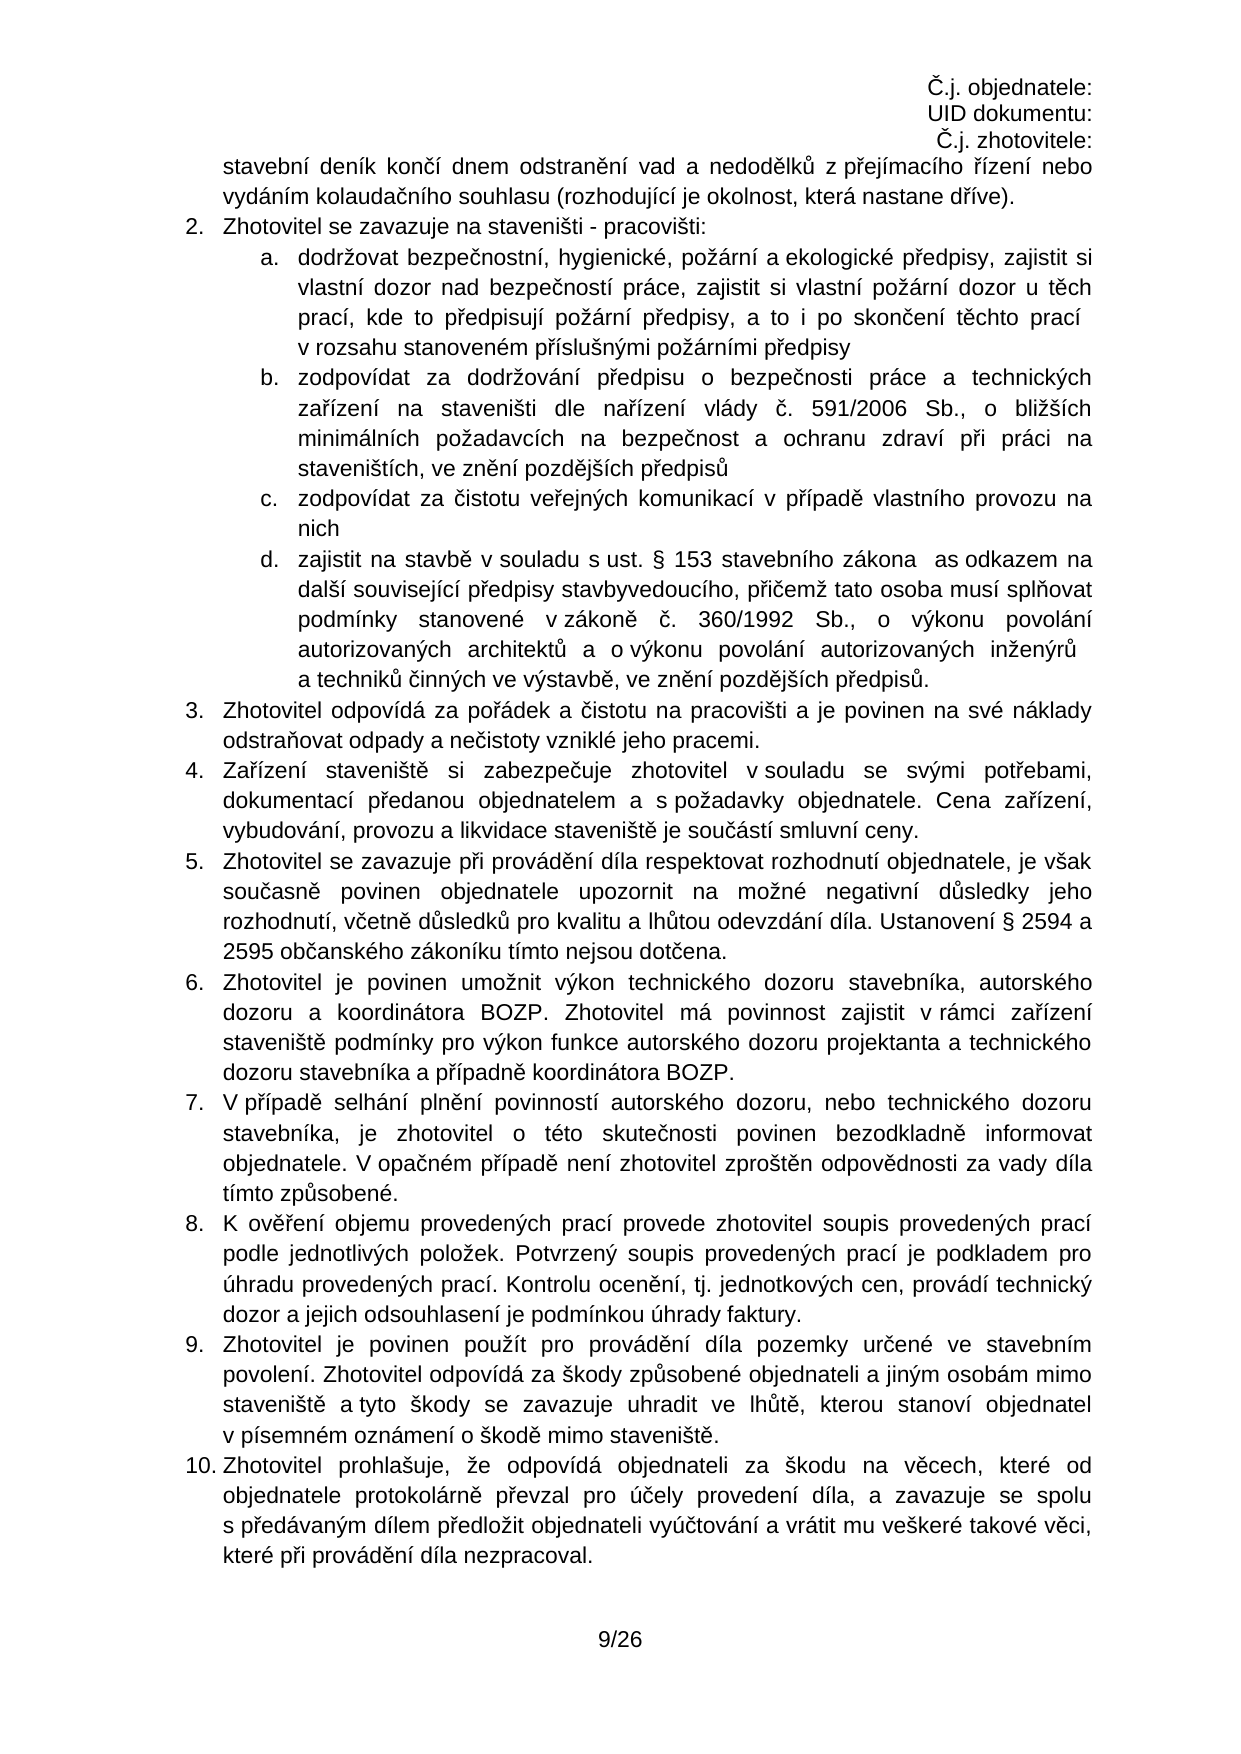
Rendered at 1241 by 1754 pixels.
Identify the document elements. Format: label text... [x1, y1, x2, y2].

list K ověření objemu provedených prací provede zhotovitel soupis provedených prací podle jednotlivých položek. Potvrzený soupis provedených prací je podkladem pro úhradu provedených prací. Kontrolu ocenění, tj. jednotkových cen, provádí technický dozor a jejich odsouhlasení je podmínkou úhrady faktury. [185, 1210, 1092, 1327]
list Zhotovitel je povinen umožnit výkon technického dozoru stavebníka, autorského dozoru a koordinátora BOZP. Zhotovitel má povinnost zajistit v rámci zařízení staveniště podmínky pro výkon funkce autorského dozoru projektanta a technického dozoru stavebníka a případně koordinátora BOZP. [185, 968, 1092, 1086]
list Zařízení staveniště si zabezpečuje zhotovitel v souladu se svými potřebami, dokumentací předanou objednatelem a s požadavky objednatele. Cena zařízení, vybudování, provozu a likvidace staveniště je součástí smluvní ceny. [185, 757, 1092, 844]
list zajistit na stavbě v souladu s ust. § 153 stavebního zákona as odkazem na další související předpisy stavbyvedoucího, přičemž tato osoba musí splňovat podmínky stanovené v zákoně č. 360/1992 Sb., o výkonu povolání autorizovaných architektů a o výkonu povolání autorizovaných inženýrů a techniků činných ve výstavbě, ve znění pozdějších předpisů. [260, 546, 1092, 693]
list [185, 153, 1092, 209]
list Zhotovitel je povinen použít pro provádění díla pozemky určené ve stavebním povolení. Zhotovitel odpovídá za škody způsobené objednateli a jiným osobám mimo staveniště a tyto škody se zavazuje uhradit ve lhůtě, kterou stanoví objednatel v písemném oznámení o škodě mimo staveniště. [185, 1331, 1092, 1448]
list Zhotovitel se zavazuje při provádění díla respektovat rozhodnutí objednatele, je však současně povinen objednatele upozornit na možné negativní důsledky jeho rozhodnutí, včetně důsledků pro kvalitu a lhůtou odevzdání díla. Ustanovení § 2594 a 2595 občanského zákoníku tímto nejsou dotčena. [185, 848, 1092, 965]
list Zhotovitel prohlašuje, že odpovídá objednateli za škodu na věcech, které od objednatele protokolárně převzal pro účely provedení díla, a zavazuje se spolu s předávaným dílem předložit objednateli vyúčtování a vrátit mu veškeré takové věci, které při provádění díla nezpracoval. [185, 1452, 1092, 1569]
list zodpovídat za čistotu veřejných komunikací v případě vlastního provozu na nich [260, 485, 1092, 542]
list dodržovat bezpečnostní, hygienické, požární a ekologické předpisy, zajistit si vlastní dozor nad bezpečností práce, zajistit si vlastní požární dozor u těch prací, kde to předpisují požární předpisy, a to i po skončení těchto prací v rozsahu stanoveném příslušnými požárními předpisy [260, 243, 1092, 361]
list Zhotovitel odpovídá za pořádek a čistotu na pracovišti a je povinen na své náklady odstraňovat odpady a nečistoty vzniklé jeho pracemi. [185, 697, 1092, 753]
list V případě selhání plnění povinností autorského dozoru, nebo technického dozoru stavebníka, je zhotovitel o této skutečnosti povinen bezodkladně informovat objednatele. V opačném případě není zhotovitel zproštěn odpovědnosti za vady díla tímto způsobené. [185, 1089, 1092, 1206]
list zodpovídat za dodržování předpisu o bezpečnosti práce a technických zařízení na staveništi dle nařízení vlády č. 591/2006 Sb., o bližších minimálních požadavcích na bezpečnost a ochranu zdraví při práci na staveništích, ve znění pozdějších předpisů [260, 364, 1092, 481]
list Zhotovitel se zavazuje na staveništi - pracovišti: [185, 213, 1092, 240]
